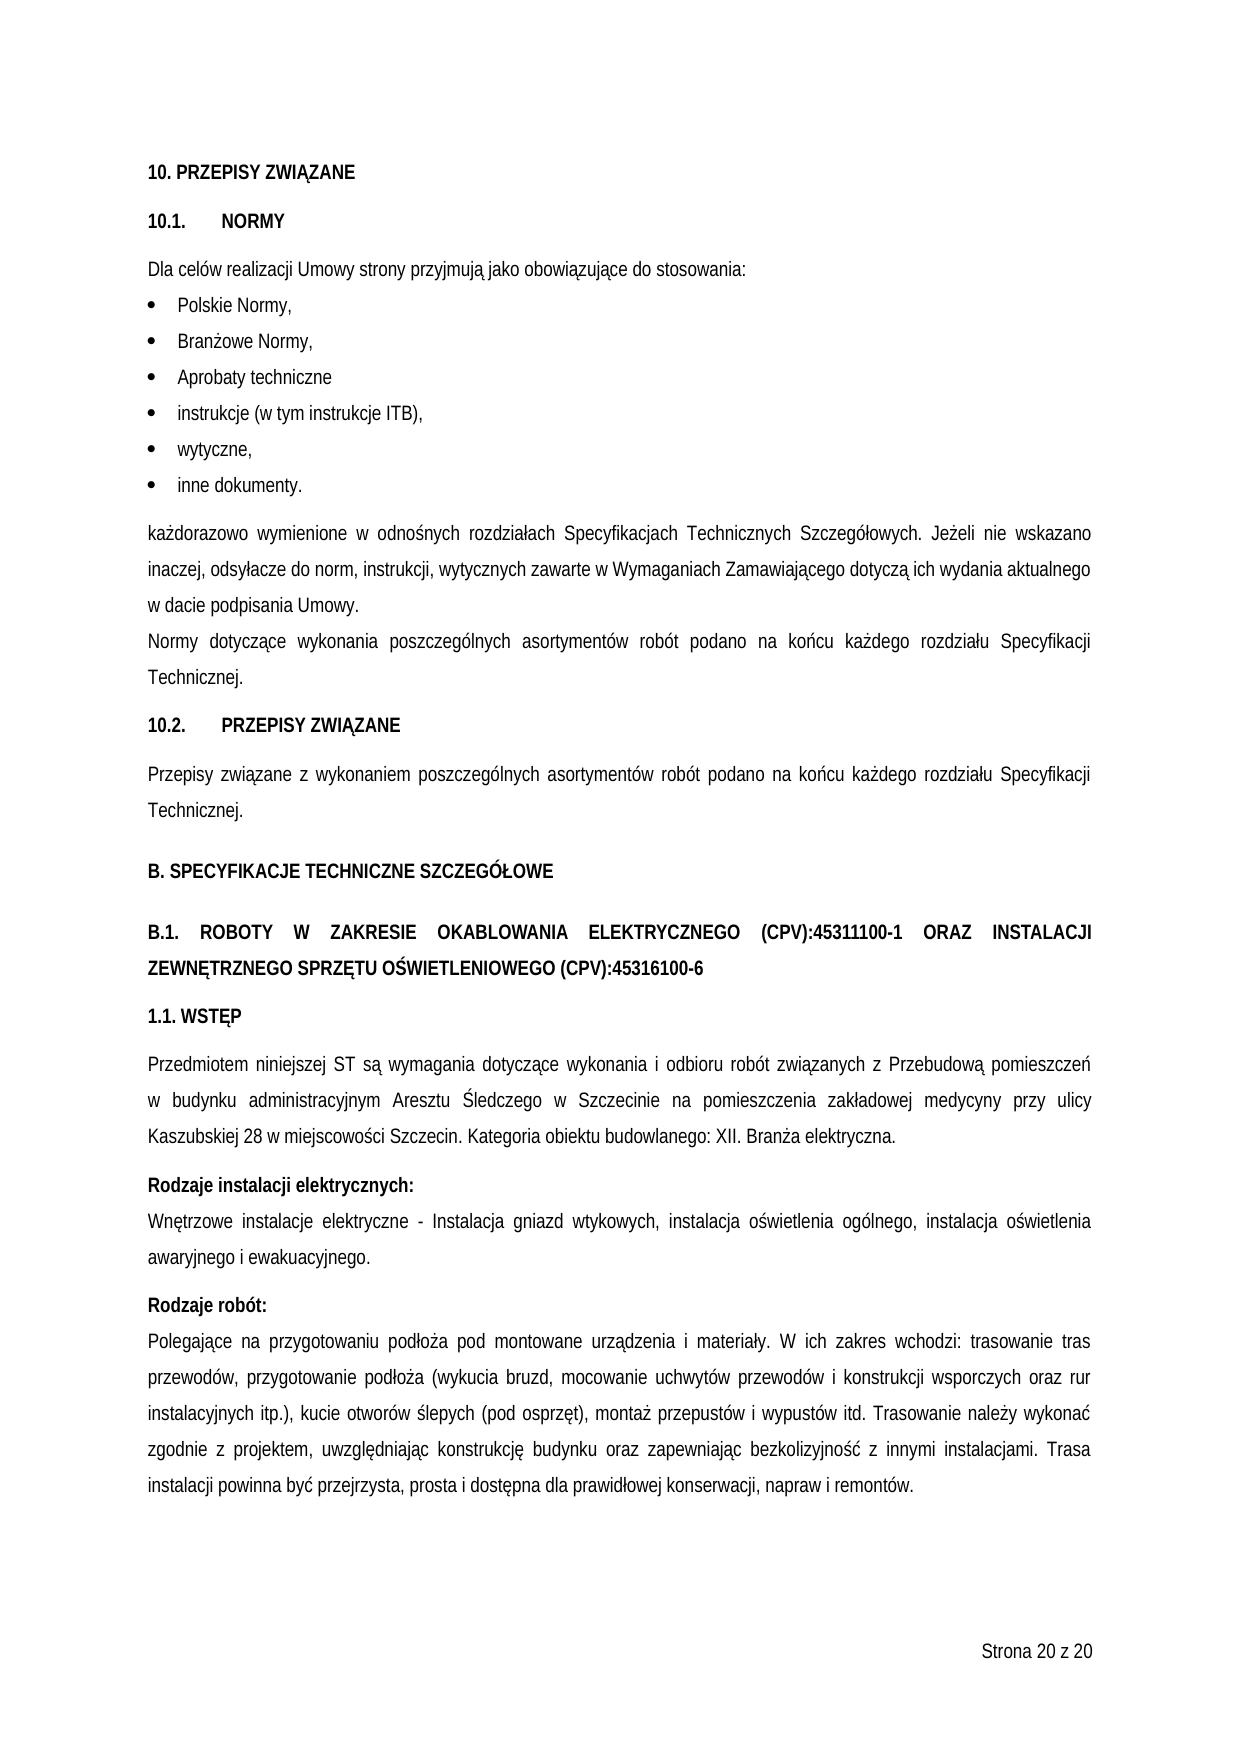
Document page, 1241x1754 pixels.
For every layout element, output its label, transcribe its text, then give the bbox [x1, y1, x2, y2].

subtitle 1.1. WSTĘP [148, 1004, 1092, 1028]
text każdorazowo wymienione w odnośnych rozdziałach Specyfikacjach Technicznych Szczegółowych. Jeżeli nie wskazano inaczej, odsyłacze do norm, instrukcji, wytycznych zawarte w Wymaganiach Zamawiającego dotyczą ich wydania aktualnego w dacie podpisania Umowy. [148, 521, 1092, 617]
list Polskie Normy, [148, 293, 1092, 317]
subtitle Polegające na przygotowaniu podłoża pod montowane urządzenia i materiały. W ich zakres wchodzi: trasowanie tras przewodów, przygotowanie podłoża (wykucia bruzd, mocowanie uchwytów przewodów i konstrukcji wsporczych oraz rur instalacyjnych itp.), kucie otworów ślepych (pod osprzęt), montaż przepustów i wypustów itd. Trasowanie należy wykonać zgodnie z projektem, uwzględniając konstrukcję budynku oraz zapewniając bezkolizyjność z innymi instalacjami. Trasa instalacji powinna być przejrzysta, prosta i dostępna dla prawidłowej konserwacji, napraw i remontów. [148, 1329, 1092, 1497]
list inne dokumenty. [148, 473, 1092, 497]
subtitle 10.2. PRZEPISY ZWIĄZANE [148, 713, 1092, 737]
list Aprobaty techniczne [148, 365, 1092, 389]
subtitle B. SPECYFIKACJE TECHNICZNE SZCZEGÓŁOWE [148, 859, 1092, 883]
text Normy dotyczące wykonania poszczególnych asortymentów robót podano na końcu każdego rozdziału Specyfikacji Technicznej. [148, 629, 1092, 689]
list instrukcje (w tym instrukcje ITB), [148, 401, 1092, 425]
text Przedmiotem niniejszej ST są wymagania dotyczące wykonania i odbioru robót związanych z Przebudową pomieszczeń w budynku administracyjnym Aresztu Śledczego w Szczecinie na pomieszczenia zakładowej medycyny przy ulicy Kaszubskiej 28 w miejscowości Szczecin. Kategoria obiektu budowlanego: XII. Branża elektryczna. [148, 1052, 1092, 1148]
text Rodzaje instalacji elektrycznych: [148, 1173, 1092, 1197]
text Dla celów realizacji Umowy strony przyjmują jako obowiązujące do stosowania: [148, 257, 1092, 281]
text Przepisy związane z wykonaniem poszczególnych asortymentów robót podano na końcu każdego rozdziału Specyfikacji Technicznej. [148, 762, 1092, 822]
list Branżowe Normy, [148, 329, 1092, 353]
subtitle 10. PRZEPISY ZWIĄZANE [148, 160, 1092, 184]
subtitle B.1. ROBOTY W ZAKRESIE OKABLOWANIA ELEKTRYCZNEGO (CPV):45311100-1 ORAZ INSTALACJI ZEWNĘTRZNEGO SPRZĘTU OŚWIETLENIOWEGO (CPV):45316100-6 [148, 919, 1092, 979]
subtitle 10.1. NORMY [148, 209, 1092, 233]
list wytyczne, [148, 437, 1092, 461]
text Wnętrzowe instalacje elektryczne - Instalacja gniazd wtykowych, instalacja oświetlenia ogólnego, instalacja oświetlenia awaryjnego i ewakuacyjnego. [148, 1209, 1092, 1268]
text Rodzaje robót: [148, 1293, 1092, 1317]
